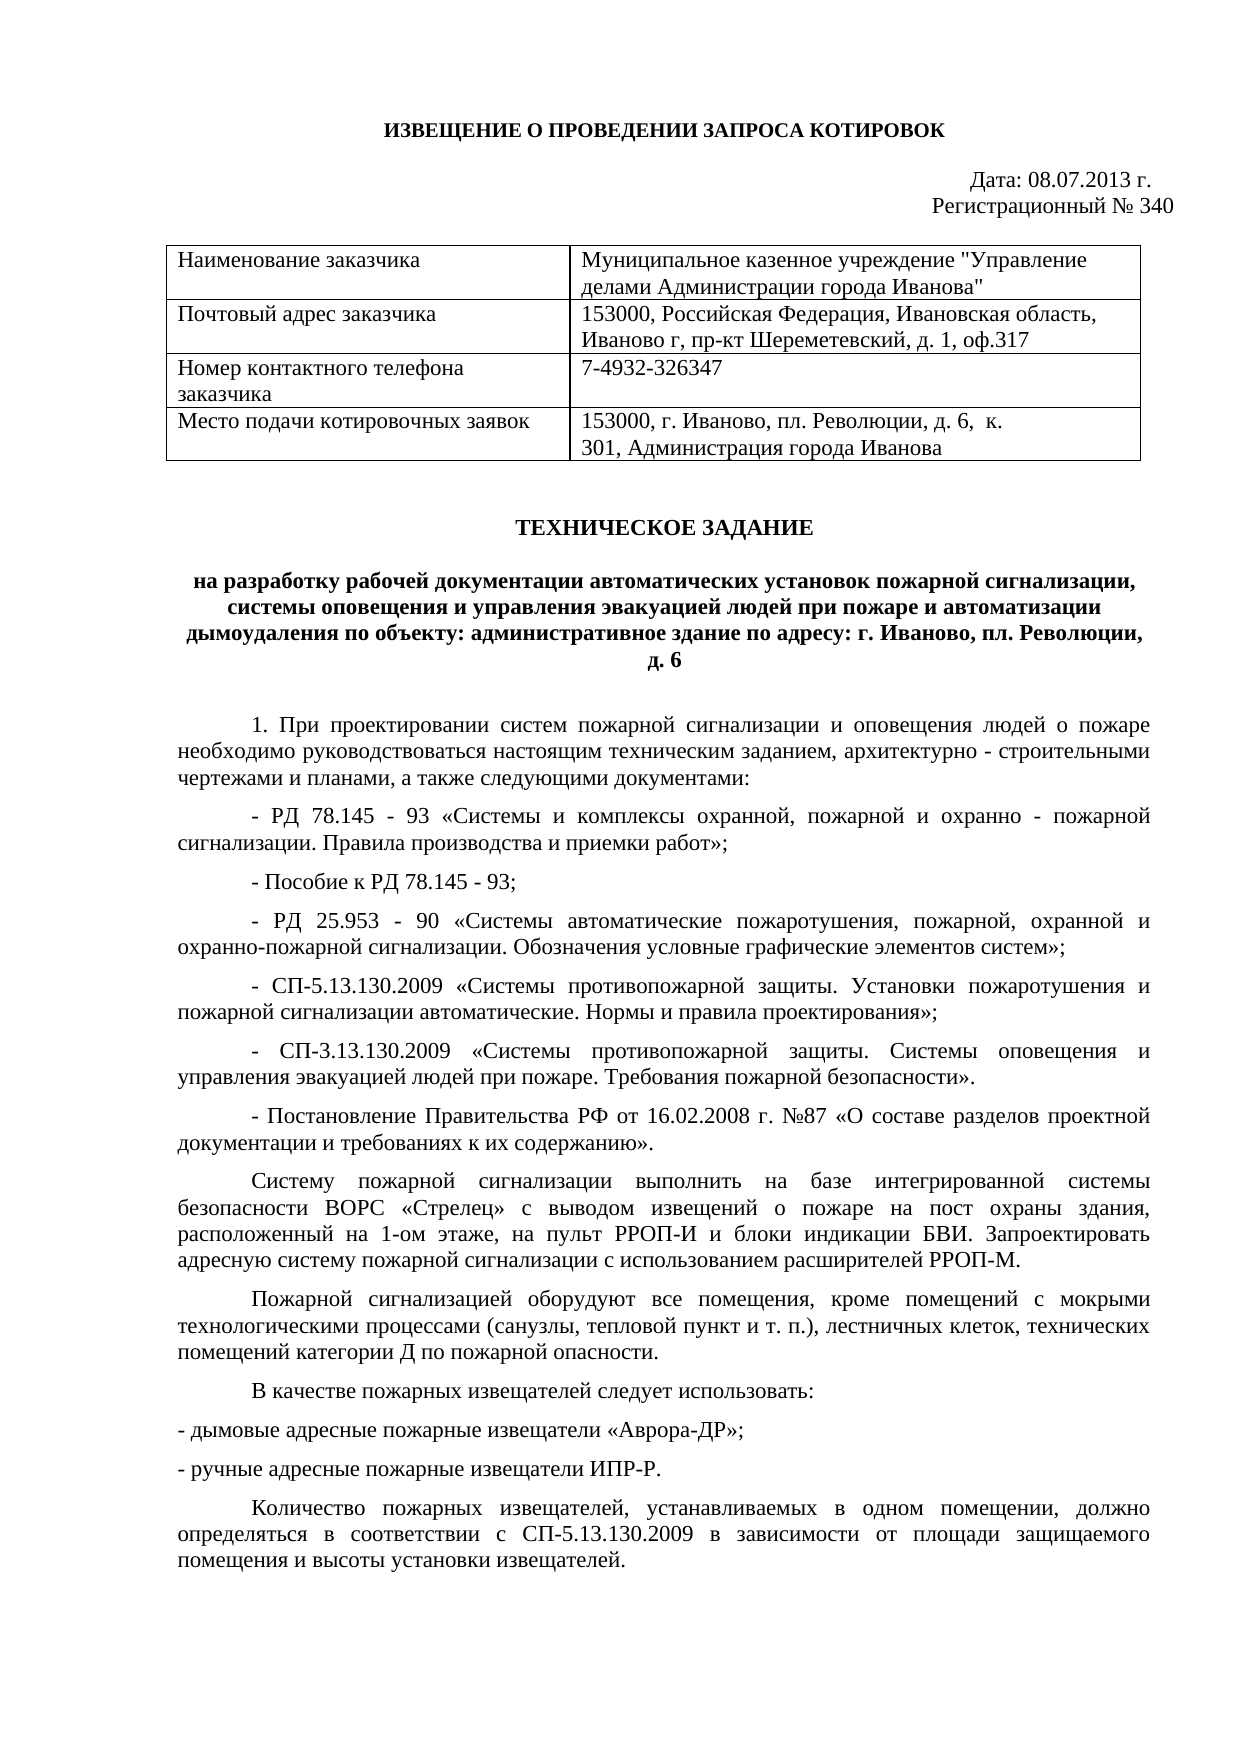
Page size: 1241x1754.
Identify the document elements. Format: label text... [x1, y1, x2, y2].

text Извещение о проведении запроса котировок [177, 118, 1152, 142]
text 1. При проектировании систем пожарной сигнализации и оповещения людей о пожаре необходимо руководствоваться настоящим техническим заданием, архитектурно - строительными чертежами и планами, а также следующими документами: [177, 711, 1152, 790]
text Количество пожарных извещателей, устанавливаемых в одном помещении, должно определяться в соответствии с СП-5.13.130.2009 в зависимости от площади защищаемого помещения и высоты установки извещателей. [177, 1493, 1152, 1573]
text Пожарной сигнализацией оборудуют все помещения, кроме помещений с мокрыми технологическими процессами (санузлы, тепловой пункт и т. п.), лестничных клеток, технических помещений категории Д по пожарной опасности. [177, 1285, 1152, 1364]
text Систему пожарной сигнализации выполнить на базе интегрированной системы безопасности ВОРС «Стрелец» с выводом извещений о пожаре на пост охраны здания, расположенный на 1-ом этаже, на пульт РРОП-И и блоки индикации БВИ. Запроектировать адресную систему пожарной сигнализации с использованием расширителей РРОП-М. [177, 1167, 1152, 1273]
text Дата: 08.07.2013 г. [177, 166, 1152, 193]
text Регистрационный № 340 [177, 193, 1174, 219]
text - СП-5.13.130.2009 «Системы противопожарной защиты. Установки пожаротушения и пожарной сигнализации автоматические. Нормы и правила проектирования»; [177, 972, 1152, 1024]
table_header Муниципальное казенное учреждение "Управление делами Администрации города Иванова" [571, 246, 1140, 299]
table_cell 153000, Российская Федерация, Ивановская область, Иваново г, пр-кт Шереметевский, д. 1, оф.317 [571, 300, 1140, 353]
text ТЕХНИЧЕСКОЕ ЗАДАНИЕ [177, 514, 1152, 540]
text - Пособие к РД 78.145 - 93; [177, 868, 1152, 894]
table_cell 153000, г. Иваново, пл. Революции, д. 6, к. 301, Администрация города Иванова [571, 408, 1140, 460]
text В качестве пожарных извещателей следует использовать: [177, 1377, 1152, 1403]
text - ручные адресные пожарные извещатели ИПР-Р. [177, 1455, 1152, 1481]
text - дымовые адресные пожарные извещатели «Аврора-ДР»; [177, 1416, 1152, 1442]
text - СП-3.13.130.2009 «Системы противопожарной защиты. Системы оповещения и управления эвакуацией людей при пожаре. Требования пожарной безопасности». [177, 1037, 1152, 1090]
table_cell Почтовый адрес заказчика [167, 300, 569, 353]
text - РД 25.953 - 90 «Системы автоматические пожаротушения, пожарной, охранной и охранно-пожарной сигнализации. Обозначения условные графические элементов систем»; [177, 907, 1152, 959]
table_header Наименование заказчика [167, 246, 569, 299]
table_cell Место подачи котировочных заявок [167, 408, 569, 460]
text - Постановление Правительства РФ от 16.02.2008 г. №87 «О составе разделов проектной документации и требованиях к их содержанию». [177, 1102, 1152, 1155]
table_cell Номер контактного телефона заказчика [167, 354, 569, 407]
text на разработку рабочей документации автоматических установок пожарной сигнализации, системы оповещения и управления эвакуацией людей при пожаре и автоматизации дымоудаления по объекту: административное здание по адресу: г. Иваново, пл. Революции, д. 6 [177, 567, 1152, 672]
text - РД 78.145 - 93 «Системы и комплексы охранной, пожарной и охранно - пожарной сигнализации. Правила производства и приемки работ»; [177, 803, 1152, 855]
table_cell 7-4932-326347 [571, 354, 1140, 407]
